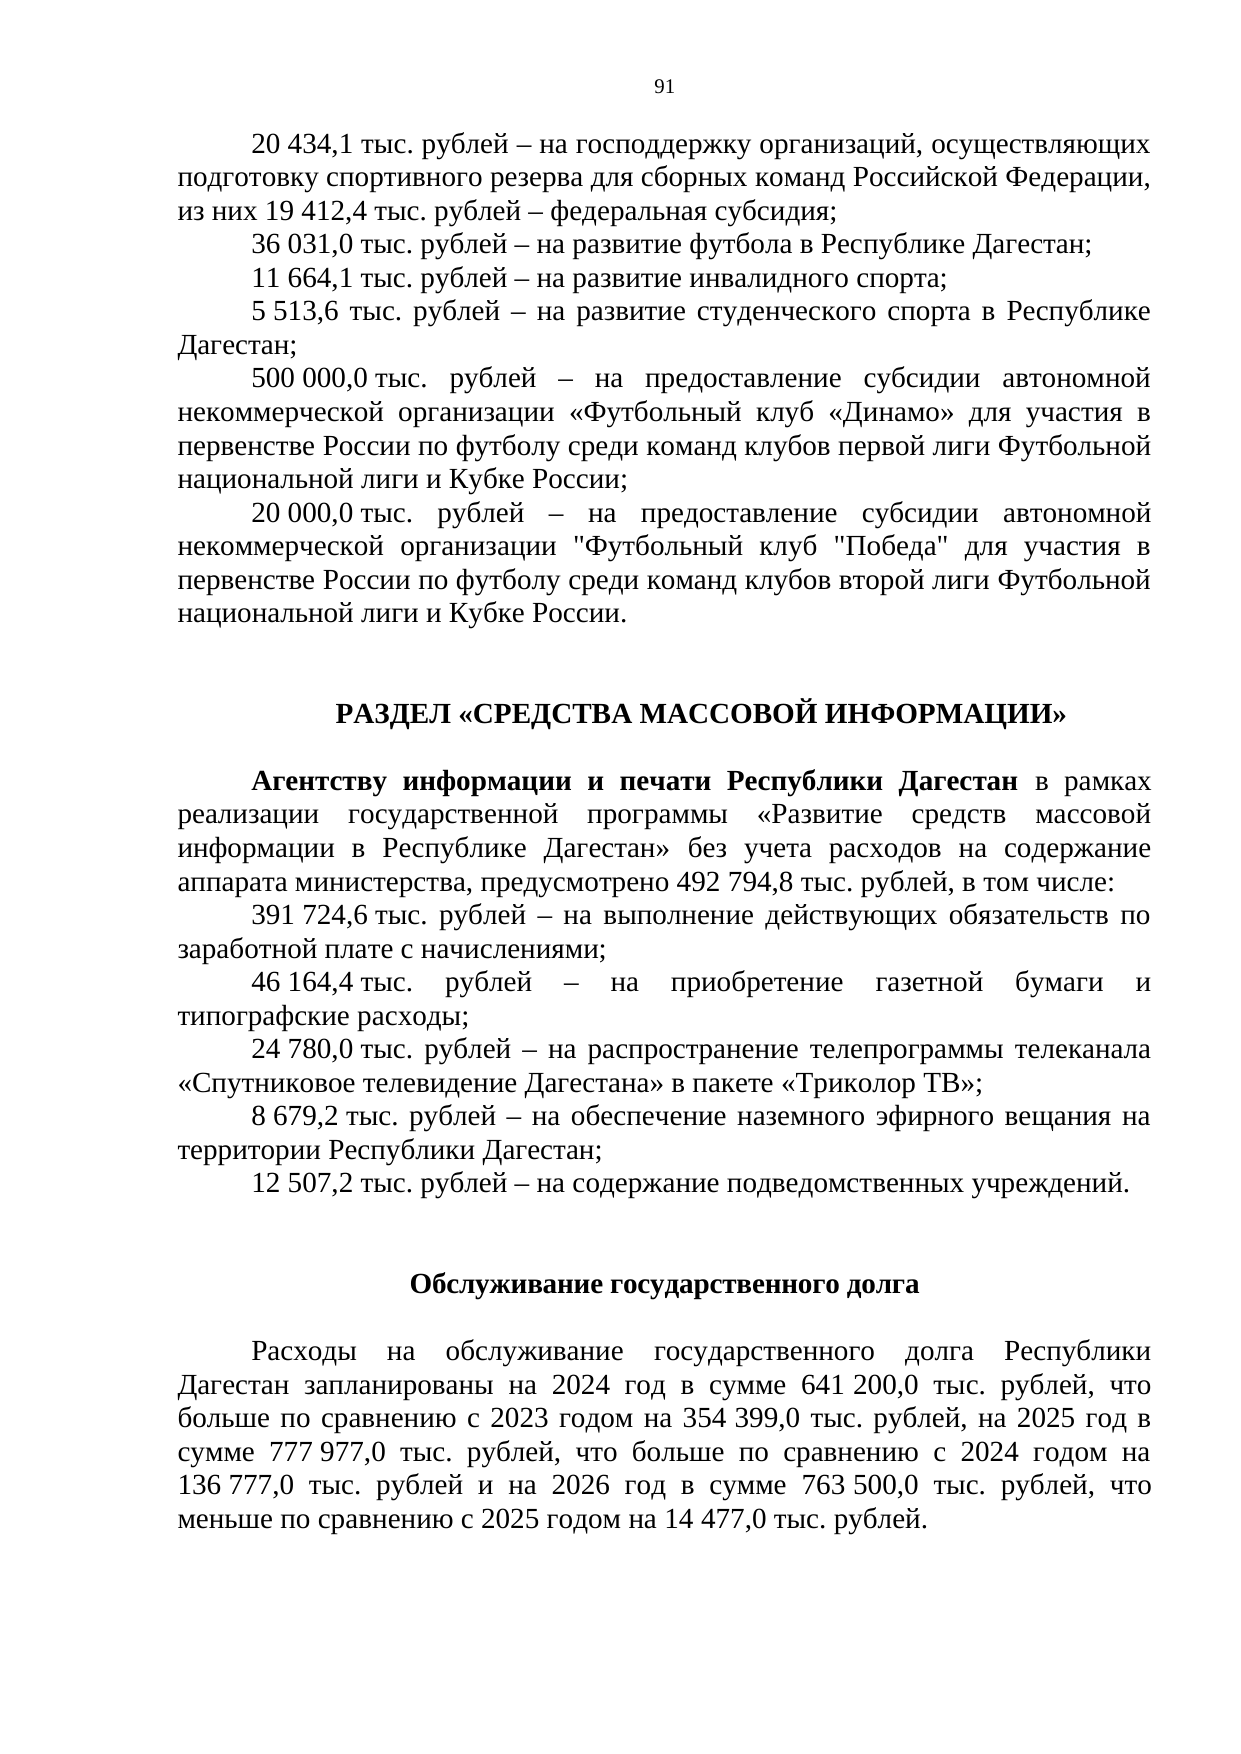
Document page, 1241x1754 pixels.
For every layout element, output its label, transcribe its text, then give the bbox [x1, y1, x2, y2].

text 11 664,1 тыс. рублей – на развитие инвалидного спорта; [177, 260, 1152, 293]
text 5 513,6 тыс. рублей – на развитие студенческого спорта в Республике Дагестан; [177, 293, 1152, 361]
text 20 000,0 тыс. рублей – на предоставление субсидии автономной некоммерческой организации "Футбольный клуб "Победа" для участия в первенстве России по футболу среди команд клубов второй лиги Футбольной национальной лиги и Кубке России. [177, 495, 1152, 629]
text 500 000,0 тыс. рублей – на предоставление субсидии автономной некоммерческой организации «Футбольный клуб «Динамо» для участия в первенстве России по футболу среди команд клубов первой лиги Футбольной национальной лиги и Кубке России; [177, 361, 1152, 495]
text 8 679,2 тыс. рублей – на обеспечение наземного эфирного вещания на территории Республики Дагестан; [177, 1098, 1152, 1166]
text 20 434,1 тыс. рублей – на господдержку организаций, осуществляющих подготовку спортивного резерва для сборных команд Российской Федерации, из них 19 412,4 тыс. рублей – федеральная субсидия; [177, 126, 1152, 226]
text Обслуживание государственного долга [177, 1266, 1152, 1300]
text 46 164,4 тыс. рублей – на приобретение газетной бумаги и типографские расходы; [177, 964, 1152, 1031]
text 12 507,2 тыс. рублей – на содержание подведомственных учреждений. [177, 1166, 1152, 1199]
text 391 724,6 тыс. рублей – на выполнение действующих обязательств по заработной плате с начислениями; [177, 897, 1152, 964]
text 24 780,0 тыс. рублей – на распространение телепрограммы телеканала «Спутниковое телевидение Дагестана» в пакете «Триколор ТВ»; [177, 1031, 1152, 1098]
text 36 031,0 тыс. рублей – на развитие футбола в Республике Дагестан; [177, 226, 1152, 260]
text РАЗДЕЛ «СРЕДСТВА МАССОВОЙ ИНФОРМАЦИИ» [177, 696, 1152, 729]
text Расходы на обслуживание государственного долга Республики Дагестан запланированы на 2024 год в сумме 641 200,0 тыс. рублей, что больше по сравнению с 2023 годом на 354 399,0 тыс. рублей, на 2025 год в сумме 777 977,0 тыс. рублей, что больше по сравнению с 2024 годом на 136 777,0 тыс. рублей и на 2026 год в сумме 763 500,0 тыс. рублей, что меньше по сравнению с 2025 годом на 14 477,0 тыс. рублей. [177, 1333, 1152, 1534]
text Агентству информации и печати Республики Дагестан в рамках реализации государственной программы «Развитие средств массовой информации в Республике Дагестан» без учета расходов на содержание аппарата министерства, предусмотрено 492 794,8 тыс. рублей, в том числе: [177, 763, 1152, 897]
